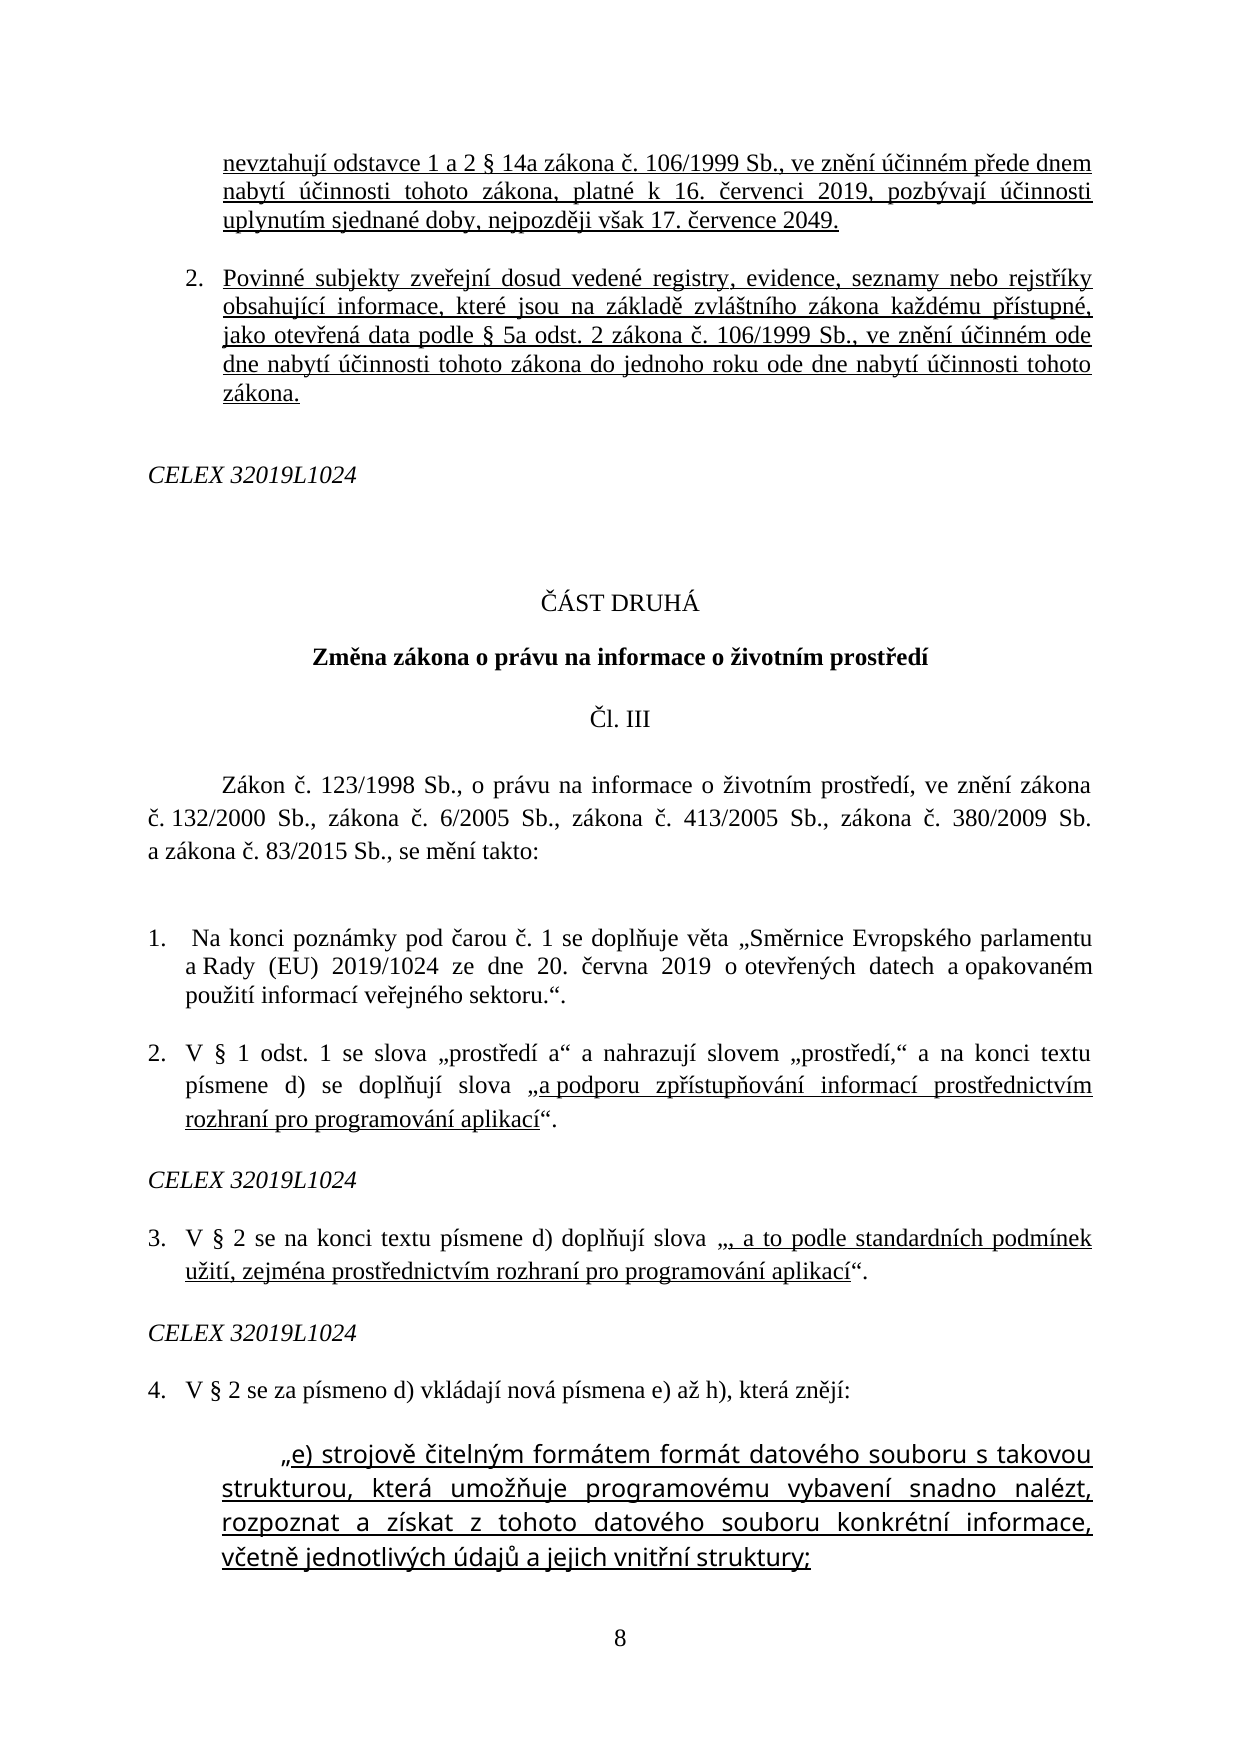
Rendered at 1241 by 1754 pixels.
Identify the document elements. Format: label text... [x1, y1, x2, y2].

list ČÁST DRUHÁ [148, 588, 1093, 617]
list V § 1 odst. 1 se slova „prostředí a“ a nahrazují slovem „prostředí,“ a na konci textu písmene d) se doplňují slova „a podporu zpřístupňování informací prostřednictvím rozhraní pro programování aplikací“. [148, 1038, 1093, 1132]
list Čl. III [148, 704, 1093, 732]
text „e) strojově čitelným formátem formát datového souboru s takovou strukturou, která umožňuje programovému vybavení snadno nalézt, rozpoznat a získat z tohoto datového souboru konkrétní informace, včetně jednotlivých údajů a jejich vnitřní struktury; [221, 1535, 1093, 1573]
text „e) strojově čitelným formátem formát datového souboru s takovou strukturou, která umožňuje programovému vybavení snadno nalézt, rozpoznat a získat z tohoto datového souboru konkrétní informace, včetně jednotlivých údajů a jejich vnitřní struktury; [221, 1501, 1093, 1534]
text CELEX 32019L1024 [148, 460, 1093, 489]
list V § 2 se za písmeno d) vkládají nová písmena e) až h), která znějí: [148, 1375, 1093, 1404]
text „e) strojově čitelným formátem formát datového souboru s takovou strukturou, která umožňuje programovému vybavení snadno nalézt, rozpoznat a získat z tohoto datového souboru konkrétní informace, včetně jednotlivých údajů a jejich vnitřní struktury; [221, 1437, 1093, 1500]
list Na konci poznámky pod čarou č. 1 se doplňuje věta „Směrnice Evropského parlamentu a Rady (EU) 2019/1024 ze dne 20. června 2019 o otevřených datech a opakovaném použití informací veřejného sektoru.“. [148, 923, 1093, 1009]
subtitle Změna zákona o právu na informace o životním prostředí [148, 642, 1093, 671]
text CELEX 32019L1024 [148, 1165, 1093, 1194]
list Zákon č. 123/1998 Sb., o právu na informace o životním prostředí, ve znění zákona č. 132/2000 Sb., zákona č. 6/2005 Sb., zákona č. 413/2005 Sb., zákona č. 380/2009 Sb. a zákona č. 83/2015 Sb., se mění takto: [148, 770, 1093, 864]
text CELEX 32019L1024 [148, 1318, 1093, 1346]
list Povinné subjekty zveřejní dosud vedené registry, evidence, seznamy nebo rejstříky obsahující informace, které jsou na základě zvláštního zákona každému přístupné, jako otevřená data podle § 5a odst. 2 zákona č. 106/1999 Sb., ve znění účinném ode dne nabytí účinnosti tohoto zákona do jednoho roku ode dne nabytí účinnosti tohoto zákona. [185, 263, 1093, 406]
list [185, 148, 1093, 234]
list V § 2 se na konci textu písmene d) doplňují slova „, a to podle standardních podmínek užití, zejména prostřednictvím rozhraní pro programování aplikací“. [148, 1223, 1093, 1285]
